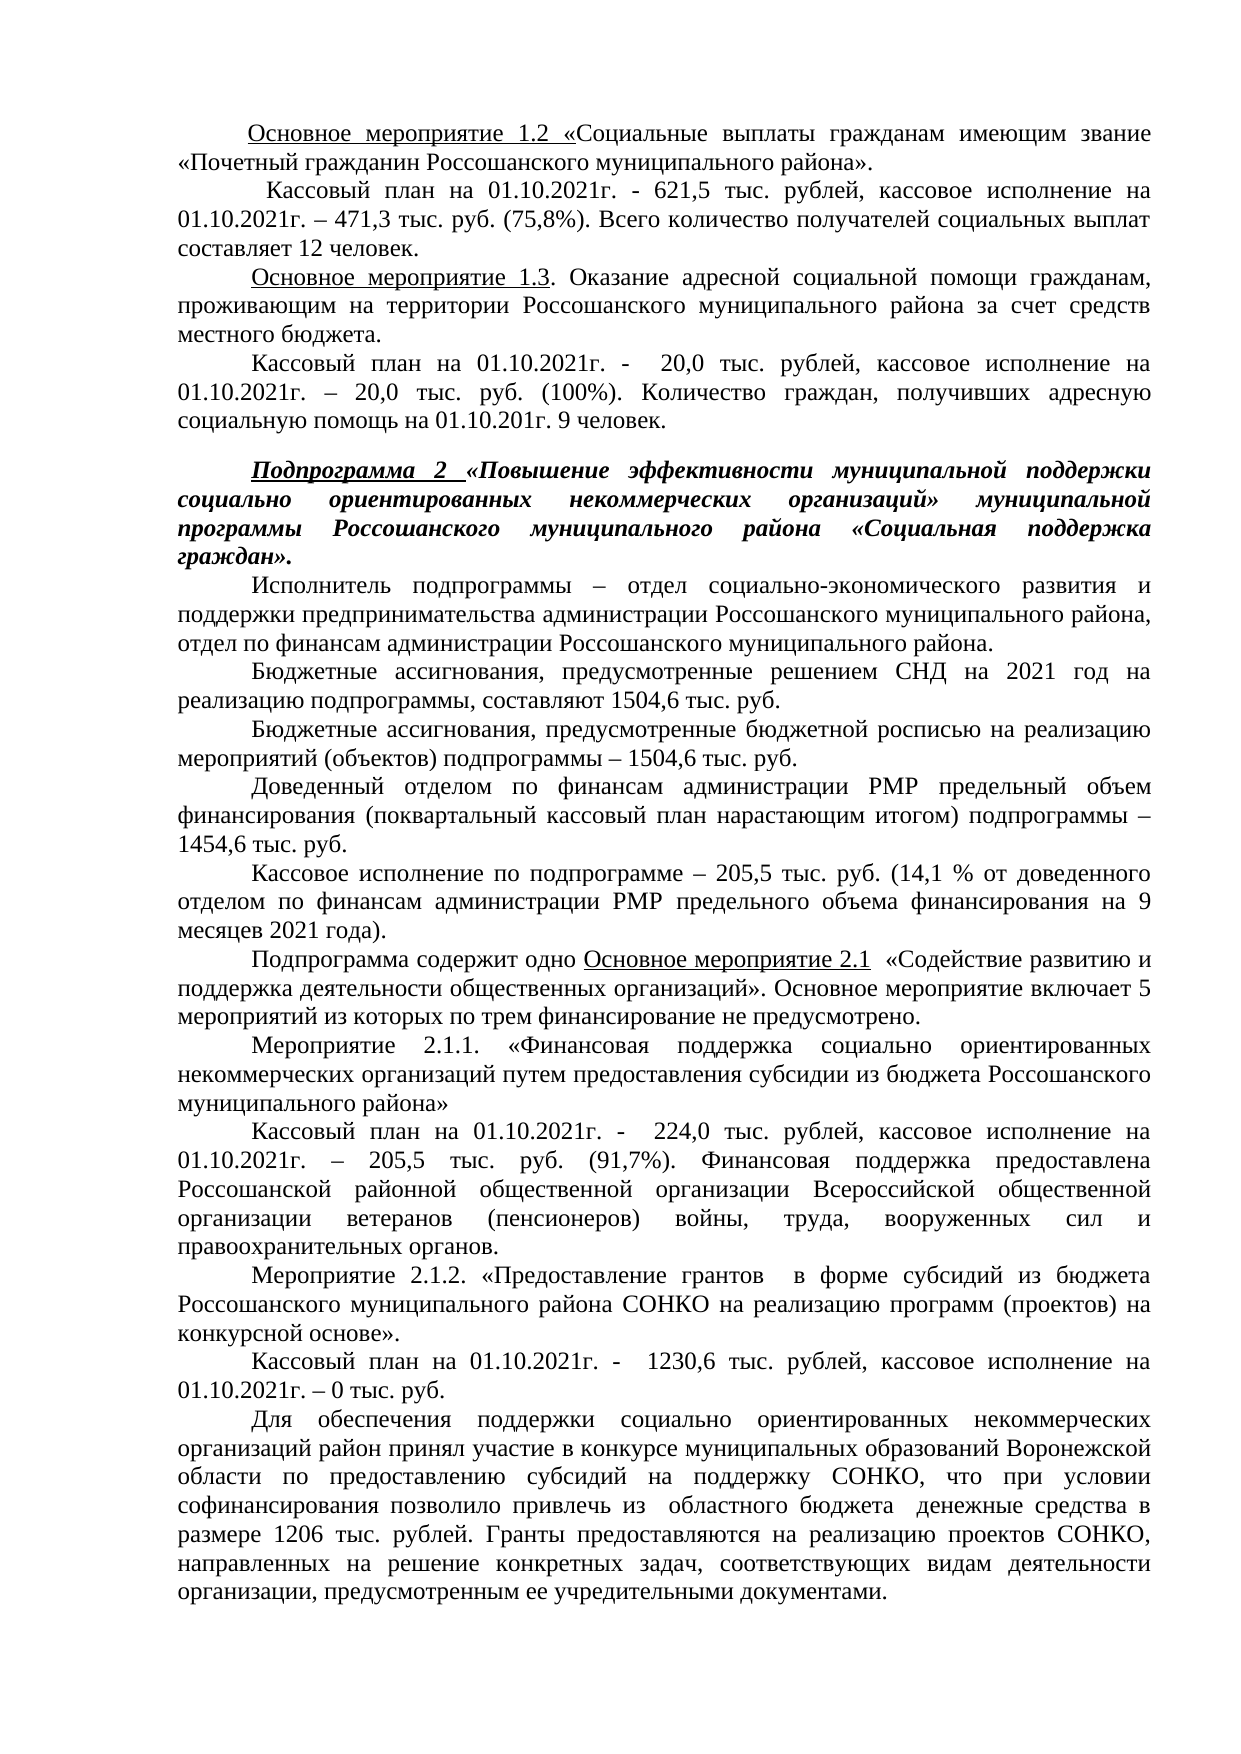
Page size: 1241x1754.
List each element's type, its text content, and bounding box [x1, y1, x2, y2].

text Доведенный отделом по финансам администрации РМР предельный объем финансирования (поквартальный кассовый план нарастающим итогом) подпрограммы –1454,6 тыс. руб. [177, 771, 1152, 858]
text Мероприятие 2.1.1. «Финансовая поддержка социально ориентированных некоммерческих организаций путем предоставления субсидии из бюджета Россошанского муниципального района» [177, 1030, 1152, 1116]
text Бюджетные ассигнования, предусмотренные решением СНД на 2021 год на реализацию подпрограммы, составляют 1504,6 тыс. руб. [177, 656, 1152, 714]
text Кассовый план на 01.10.2021г. - 224,0 тыс. рублей, кассовое исполнение на 01.10.2021г. – 205,5 тыс. руб. (91,7%). Финансовая поддержка предоставлена Россошанской районной общественной организации Всероссийской общественной организации ветеранов (пенсионеров) войны, труда, вооруженных сил и правоохранительных органов. [177, 1116, 1152, 1260]
text Исполнитель подпрограммы – отдел социально-экономического развития и поддержки предпринимательства администрации Россошанского муниципального района, отдел по финансам администрации Россошанского муниципального района. [177, 570, 1152, 656]
text Кассовый план на 01.10.2021г. - 1230,6 тыс. рублей, кассовое исполнение на 01.10.2021г. – 0 тыс. руб. [177, 1346, 1152, 1404]
subtitle Подпрограмма 2 «Повышение эффективности муниципальной поддержки социально ориентированных некоммерческих организаций» муниципальной программы Россошанского муниципального района «Социальная поддержка граждан». [177, 455, 1152, 570]
text Подпрограмма содержит одно Основное мероприятие 2.1 «Содействие развитию и поддержка деятельности общественных организаций». Основное мероприятие включает 5 мероприятий из которых по трем финансирование не предусмотрено. [177, 944, 1152, 1030]
text Для обеспечения поддержки социально ориентированных некоммерческих организаций район принял участие в конкурсе муниципальных образований Воронежской области по предоставлению субсидий на поддержку СОНКО, что при условии софинансирования позволило привлечь из областного бюджета денежные средства в размере 1206 тыс. рублей. Гранты предоставляются на реализацию проектов СОНКО, направленных на решение конкретных задач, соответствующих видам деятельности организации, предусмотренным ее учредительными документами. [177, 1404, 1152, 1605]
text Бюджетные ассигнования, предусмотренные бюджетной росписью на реализацию мероприятий (объектов) подпрограммы – 1504,6 тыс. руб. [177, 714, 1152, 771]
text Кассовый план на 01.10.2021г. - 20,0 тыс. рублей, кассовое исполнение на 01.10.2021г. – 20,0 тыс. руб. (100%). Количество граждан, получивших адресную социальную помощь на 01.10.201г. 9 человек. [177, 348, 1152, 434]
text Кассовый план на 01.10.2021г. - 621,5 тыс. рублей, кассовое исполнение на 01.10.2021г. – 471,3 тыс. руб. (75,8%). Всего количество получателей социальных выплат составляет 12 человек. [177, 176, 1152, 262]
text Основное мероприятие 1.3. Оказание адресной социальной помощи гражданам, проживающим на территории Россошанского муниципального района за счет средств местного бюджета. [177, 262, 1152, 348]
text Мероприятие 2.1.2. «Предоставление грантов в форме субсидий из бюджета Россошанского муниципального района СОНКО на реализацию программ (проектов) на конкурсной основе». [177, 1260, 1152, 1346]
text Кассовое исполнение по подпрограмме – 205,5 тыс. руб. (14,1 % от доведенного отделом по финансам администрации РМР предельного объема финансирования на 9 месяцев 2021 года). [177, 858, 1152, 944]
text Основное мероприятие 1.2 «Социальные выплаты гражданам имеющим звание «Почетный гражданин Россошанского муниципального района». [177, 118, 1152, 176]
